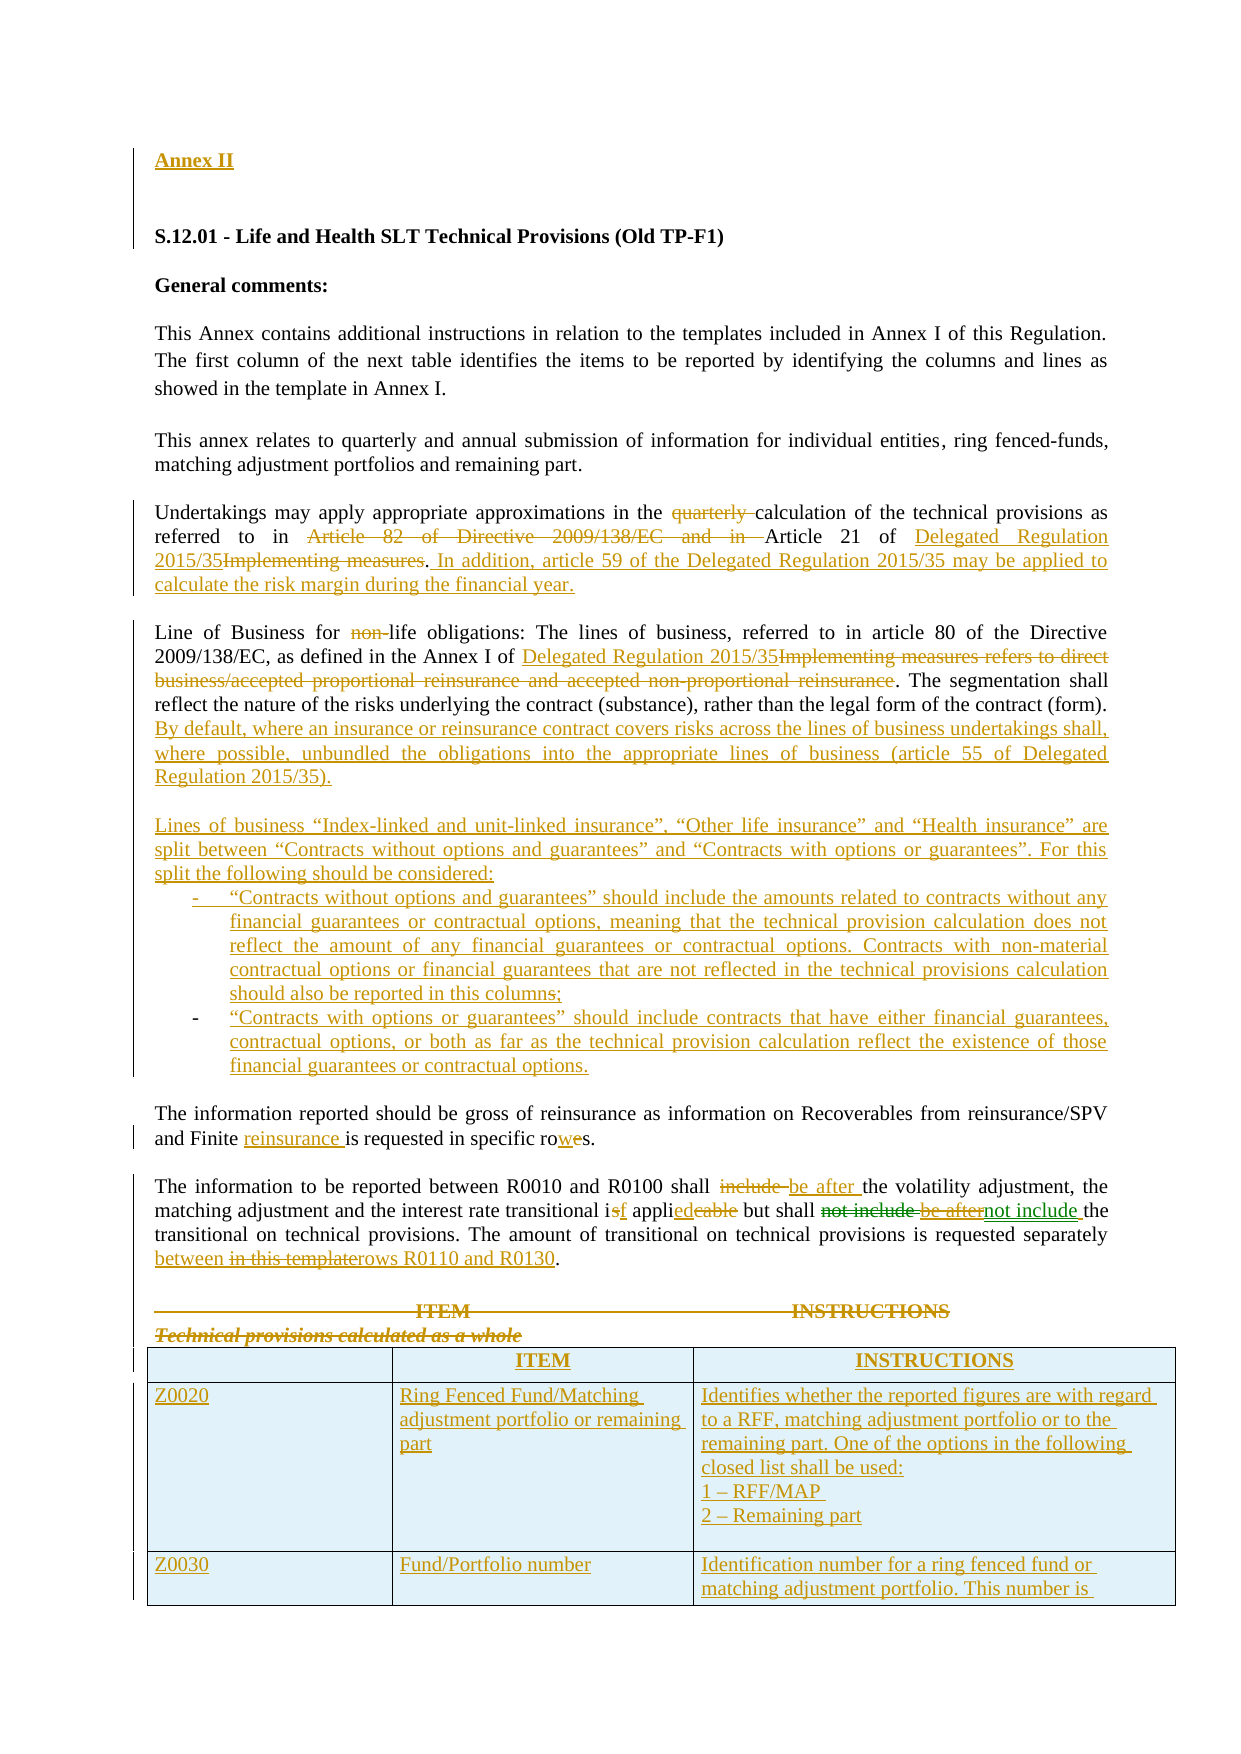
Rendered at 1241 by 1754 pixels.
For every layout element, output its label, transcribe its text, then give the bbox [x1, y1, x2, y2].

table_header S.12.01 - Life and Health SLT Technical Provisions (Old TP-F1) General comments: This Annex contains additional instructions in relation to the templates included in Annex I of this Regulation. The first column of the next table identifies the items to be reported by identifying the columns and lines as showed in the template in Annex I. This annex relates to quarterly and annual submission of information for individual entities, ring fenced-funds, matching adjustment portfolios and remaining part. Undertakings may apply appropriate approximations in the calculation of the technical provisions as referred to in Article 21 of . Line of Business for life obligations: The lines of business, referred to in article 80 of the Directive 2009/138/EC, as defined in the Annex I of . The segmentation shall reflect the nature of the risks underlying the contract (substance), rather than the legal form of the contract (form). The information reported should be gross of reinsurance as information on Recoverables from reinsurance/SPV and Finite is requested in specific ros. The information to be reported between R0010 and R0100 shall the volatility adjustment, the matching adjustment and the interest rate transitional i appli but shall the transitional on technical provisions. The amount of transitional on technical provisions is requested separately. [147, 148, 1116, 1347]
